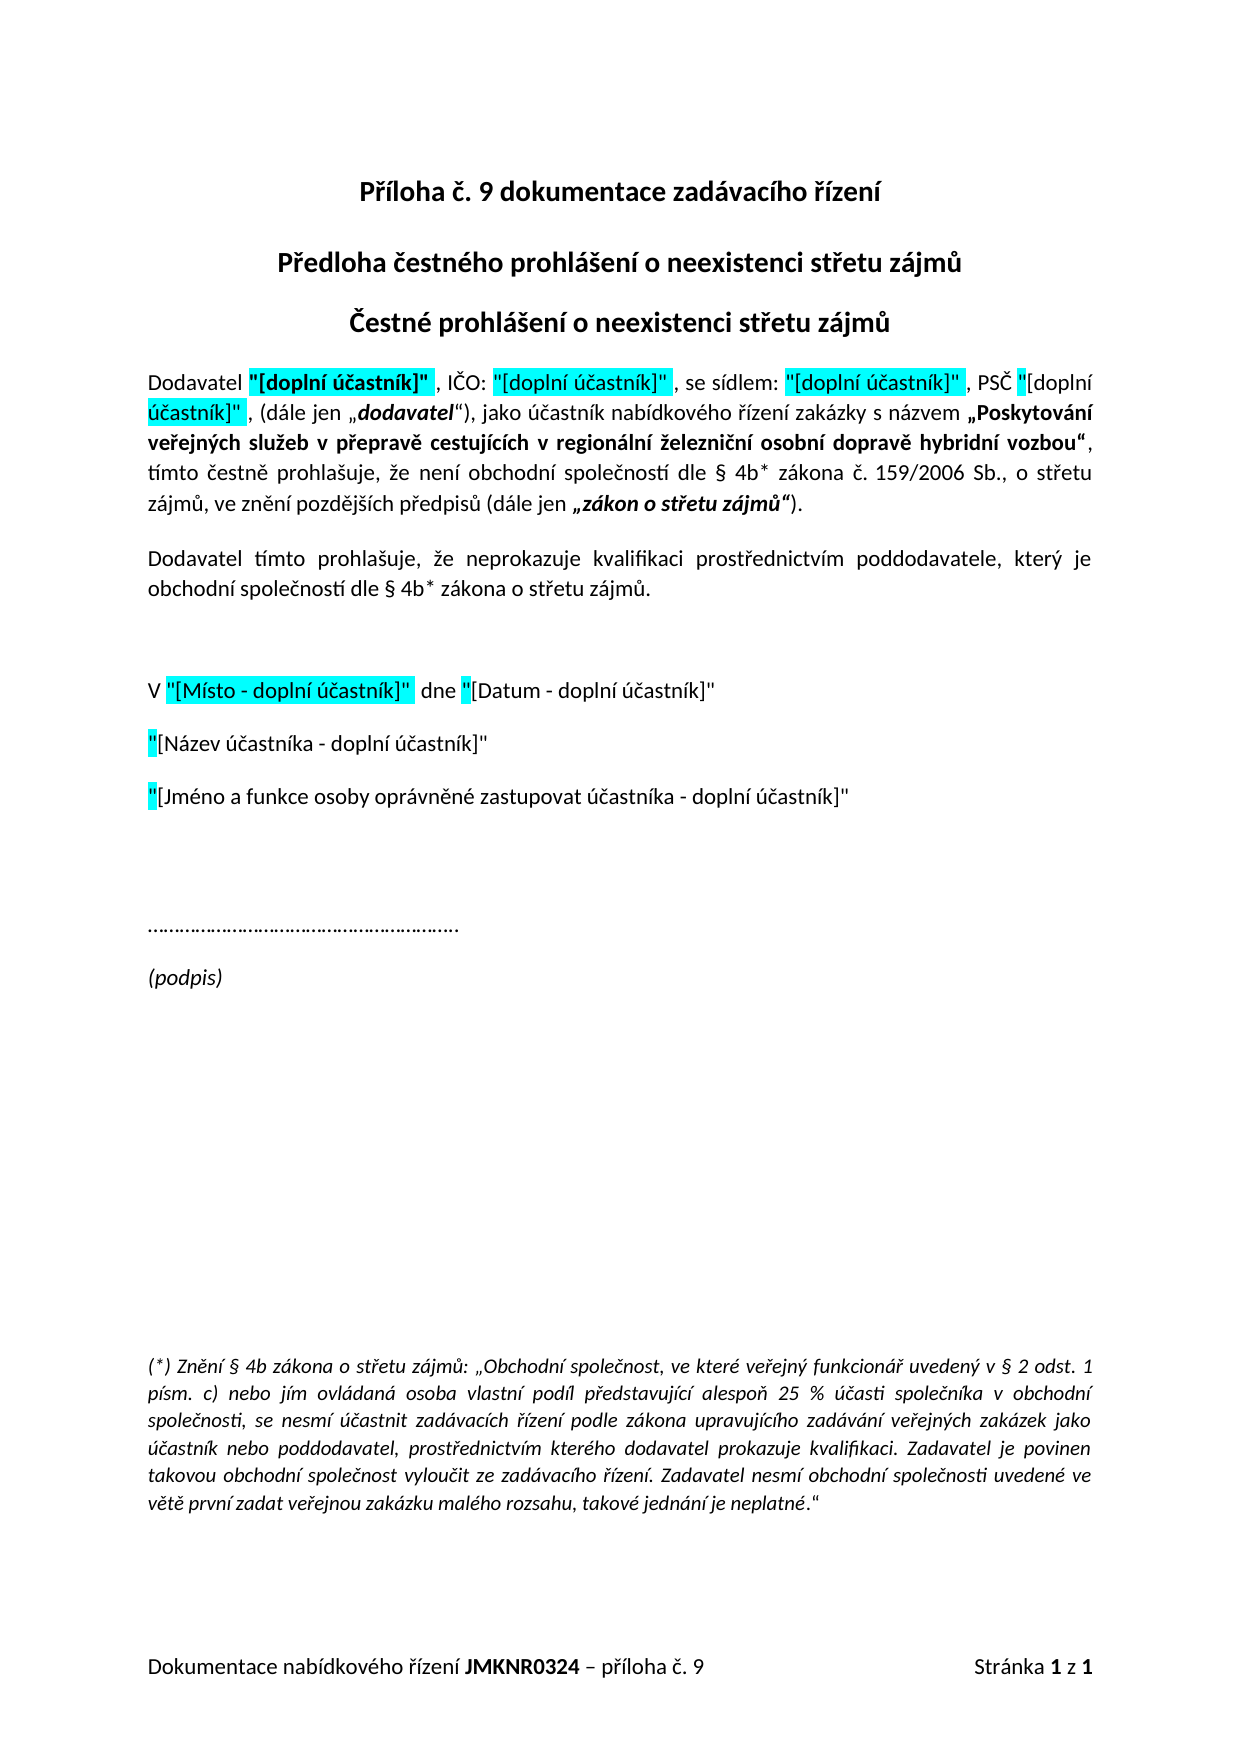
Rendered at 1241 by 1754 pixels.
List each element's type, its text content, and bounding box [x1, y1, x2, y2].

text ………………………………………………….. [148, 910, 1093, 938]
text (*) Znění § 4b zákona o střetu zájmů: „Obchodní společnost, ve které veřejný funkcionář uvedený v § 2 odst. 1 písm. c) nebo jím ovládaná osoba vlastní podíl představující alespoň 25 % účasti společníka v obchodní společnosti, se nesmí účastnit zadávacích řízení podle zákona upravujícího zadávání veřejných zakázek jako účastník nebo poddodavatel, prostřednictvím kterého dodavatel prokazuje kvalifikaci. Zadavatel je povinen takovou obchodní společnost vyloučit ze zadávacího řízení. Zadavatel nesmí obchodní společnosti uvedené ve větě první zadat veřejnou zakázku malého rozsahu, takové jednání je neplatné.“ [148, 1353, 1093, 1515]
text V dne [148, 676, 166, 704]
text Příloha č. 9 dokumentace zadávacího řízení [148, 173, 1093, 208]
text Čestné prohlášení o neexistenci střetu zájmů [148, 304, 1093, 340]
text Dodavatel tímto prohlašuje, že neprokazuje kvalifikaci prostřednictvím poddodavatele, který je obchodní společností dle § 4b* zákona o střetu zájmů. [148, 544, 1093, 602]
text V dne [471, 676, 1093, 704]
text Předloha čestného prohlášení o neexistenci střetu zájmů [148, 244, 1093, 279]
text V dne [415, 676, 461, 704]
text Dodavatel , IČO: , se sídlem: , PSČ , (dále jen „dodavatel“), jako účastník nabídkového řízení zakázky s názvem „Poskytování veřejných služeb v přepravě cestujících v regionální železniční osobní dopravě hybridní vozbou“, tímto čestně prohlašuje, že není obchodní společností dle § 4b* zákona č. 159/2006 Sb., o střetu zájmů, ve znění pozdějších předpisů (dále jen „zákon o střetu zájmů“). [148, 368, 1093, 517]
text (podpis) [148, 963, 1093, 991]
